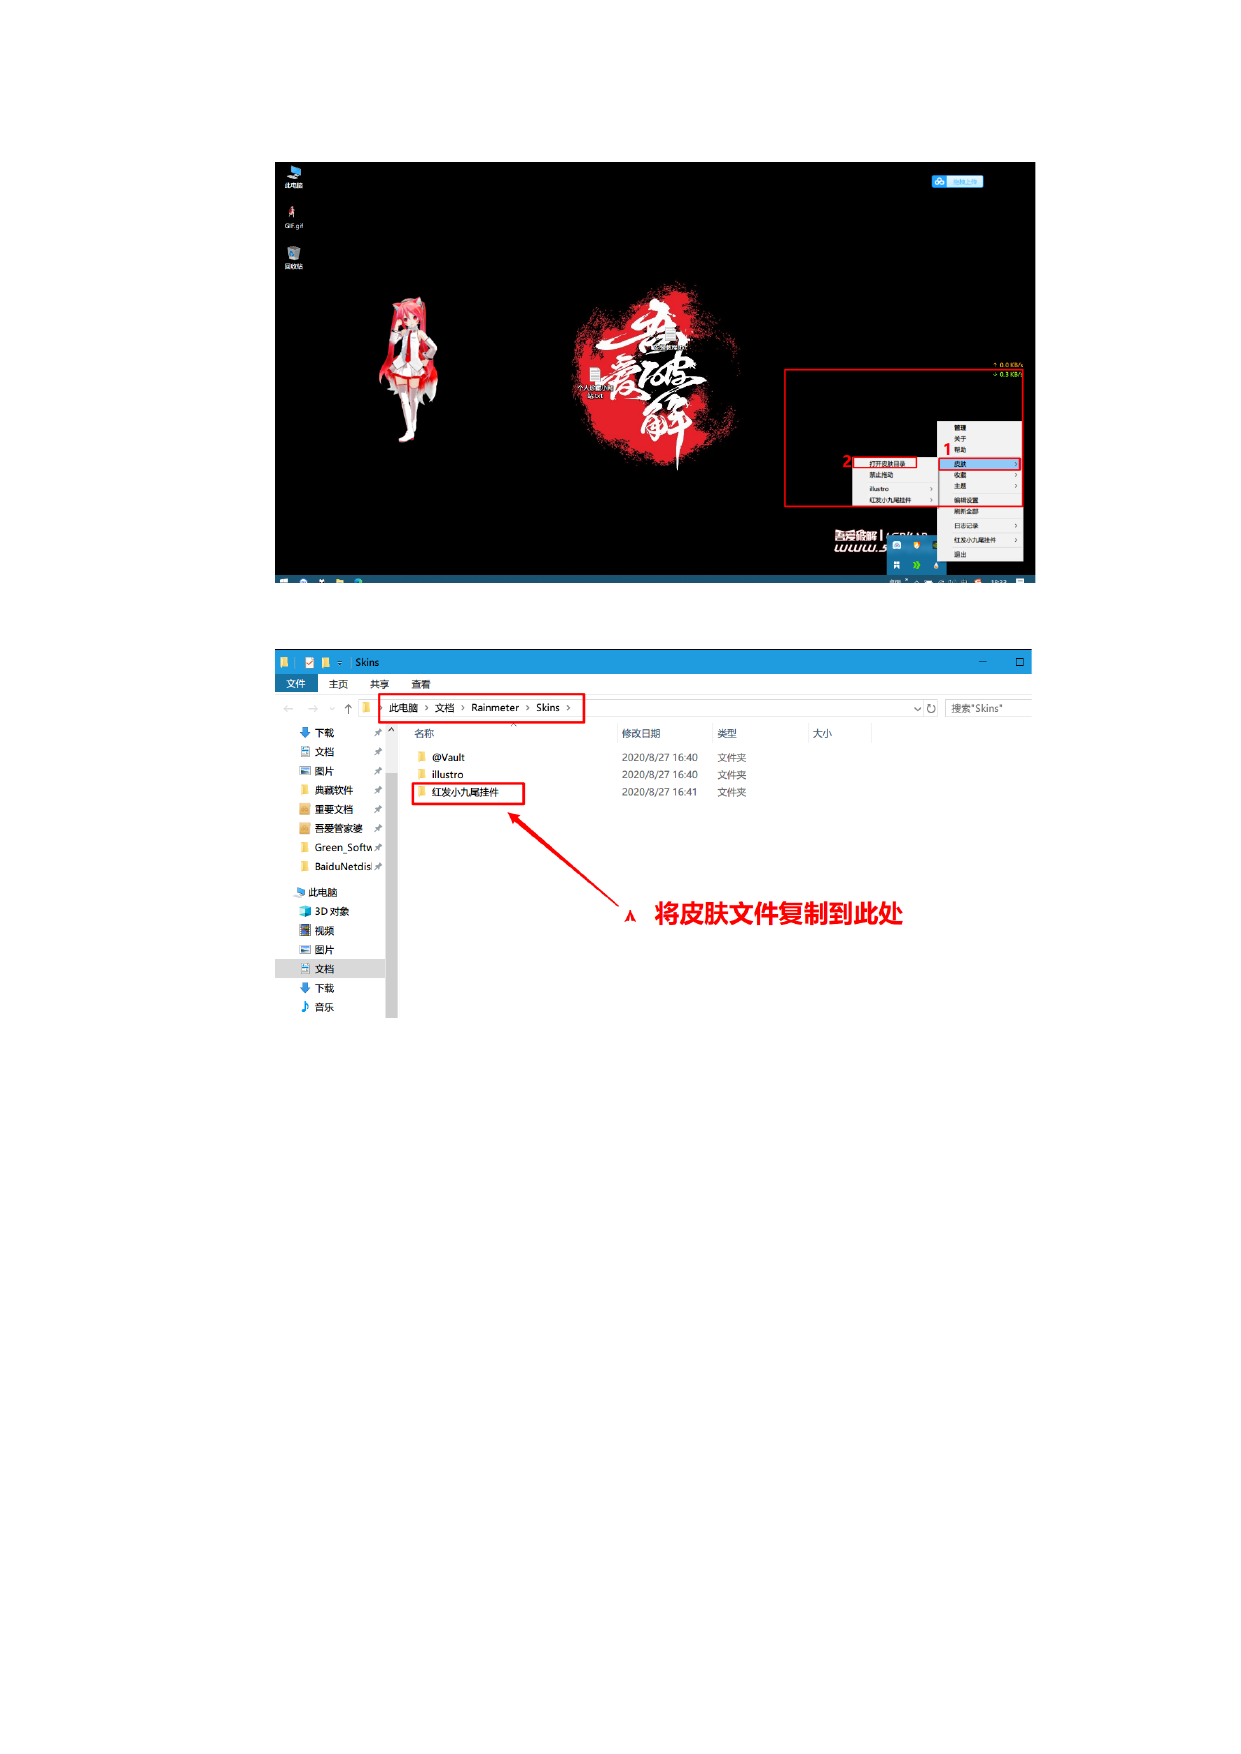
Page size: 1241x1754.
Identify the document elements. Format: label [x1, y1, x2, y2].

picture [275, 162, 1036, 583]
picture [275, 649, 1032, 1018]
